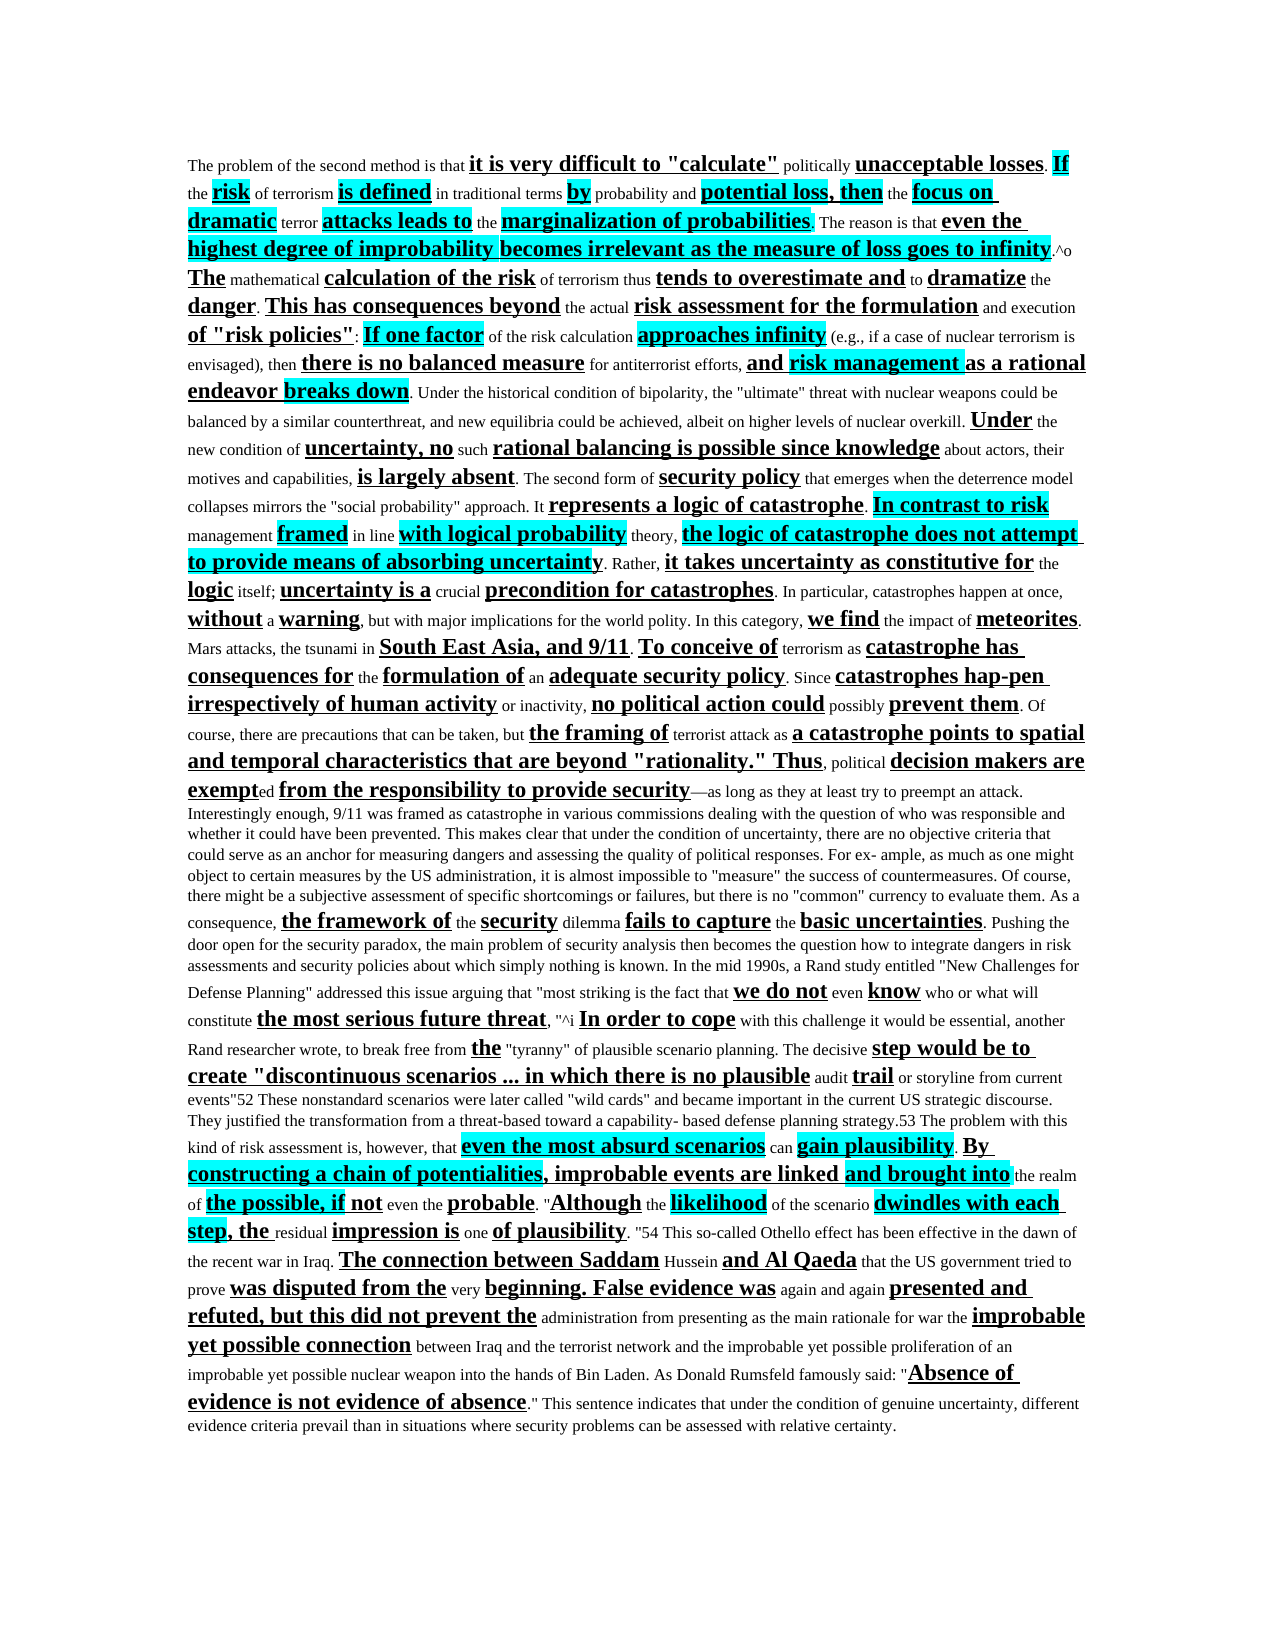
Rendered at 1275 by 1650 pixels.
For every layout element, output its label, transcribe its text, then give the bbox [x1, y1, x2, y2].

text The problem of the second method is that it is very difficult to "calculate" politically unacceptable losses. If the risk of terrorism is defined in traditional terms by probability and potential loss, then the focus on dramatic terror attacks leads to the marginalization of probabilities. The reason is that even the highest degree of improbability becomes irrelevant as the measure of loss goes to infinity.^o The mathematical calculation of the risk of terrorism thus tends to overestimate and to dramatize the danger. This has consequences beyond the actual risk assessment for the formulation and execution of "risk policies": If one factor of the risk calculation approaches infinity (e.g., if a case of nuclear terrorism is envisaged), then there is no balanced measure for antiterrorist efforts, and risk management as a rational endeavor breaks down. Under the historical condition of bipolarity, the "ultimate" threat with nuclear weapons could be balanced by a similar counterthreat, and new equilibria could be achieved, albeit on higher levels of nuclear overkill. Under the new condition of uncertainty, no such rational balancing is possible since knowledge about actors, their motives and capabilities, is largely absent. The second form of security policy that emerges when the deterrence model collapses mirrors the "social probability" approach. It represents a logic of catastrophe. In contrast to risk management framed in line with logical probability theory, the logic of catastrophe does not attempt to provide means of absorbing uncertainty. Rather, it takes uncertainty as constitutive for the logic itself; uncertainty is a crucial precondition for catastrophes. In particular, catastrophes happen at once, without a warning, but with major implications for the world polity. In this category, we find the impact of meteorites. Mars attacks, the tsunami in South East Asia, and 9/11. To conceive of terrorism as catastrophe has consequences for the formulation of an adequate security policy. Since catastrophes hap-pen irrespectively of human activity or inactivity, no political action could possibly prevent them. Of course, there are precautions that can be taken, but the framing of terrorist attack as a catastrophe points to spatial and temporal characteristics that are beyond "rationality." Thus, political decision makers are exempted from the responsibility to provide security—as long as they at least try to preempt an attack. Interestingly enough, 9/11 was framed as catastrophe in various commissions dealing with the question of who was responsible and whether it could have been prevented. This makes clear that under the condition of uncertainty, there are no objective criteria that could serve as an anchor for measuring dangers and assessing the quality of political responses. For ex- ample, as much as one might object to certain measures by the US administration, it is almost impossible to "measure" the success of countermeasures. Of course, there might be a subjective assessment of specific shortcomings or failures, but there is no "common" currency to evaluate them. As a consequence, the framework of the security dilemma fails to capture the basic uncertainties. Pushing the door open for the security paradox, the main problem of security analysis then becomes the question how to integrate dangers in risk assessments and security policies about which simply nothing is known. In the mid 1990s, a Rand study entitled "New Challenges for Defense Planning" addressed this issue arguing that "most striking is the fact that we do not even know who or what will constitute the most serious future threat, "^i In order to cope with this challenge it would be essential, another Rand researcher wrote, to break free from the "tyranny" of plausible scenario planning. The decisive step would be to create "discontinuous scenarios ... in which there is no plausible audit trail or storyline from current events"52 These nonstandard scenarios were later called "wild cards" and became important in the current US strategic discourse. They justified the transformation from a threat-based toward a capability- based defense planning strategy.53 The problem with this kind of risk assessment is, however, that even the most absurd scenarios can gain plausibility. By constructing a chain of potentialities, improbable events are linked and brought into the realm of the possible, if not even the probable. "Although the likelihood of the scenario dwindles with each step, the residual impression is one of plausibility. "54 This so-called Othello effect has been effective in the dawn of the recent war in Iraq. The connection between Saddam Hussein and Al Qaeda that the US government tried to prove was disputed from the very beginning. False evidence was again and again presented and refuted, but this did not prevent the administration from presenting as the main rationale for war the improbable yet possible connection between Iraq and the terrorist network and the improbable yet possible proliferation of an improbable yet possible nuclear weapon into the hands of Bin Laden. As Donald Rumsfeld famously said: "Absence of evidence is not evidence of absence." This sentence indicates that under the condition of genuine uncertainty, different evidence criteria prevail than in situations where security problems can be assessed with relative certainty. [187, 150, 1087, 1435]
